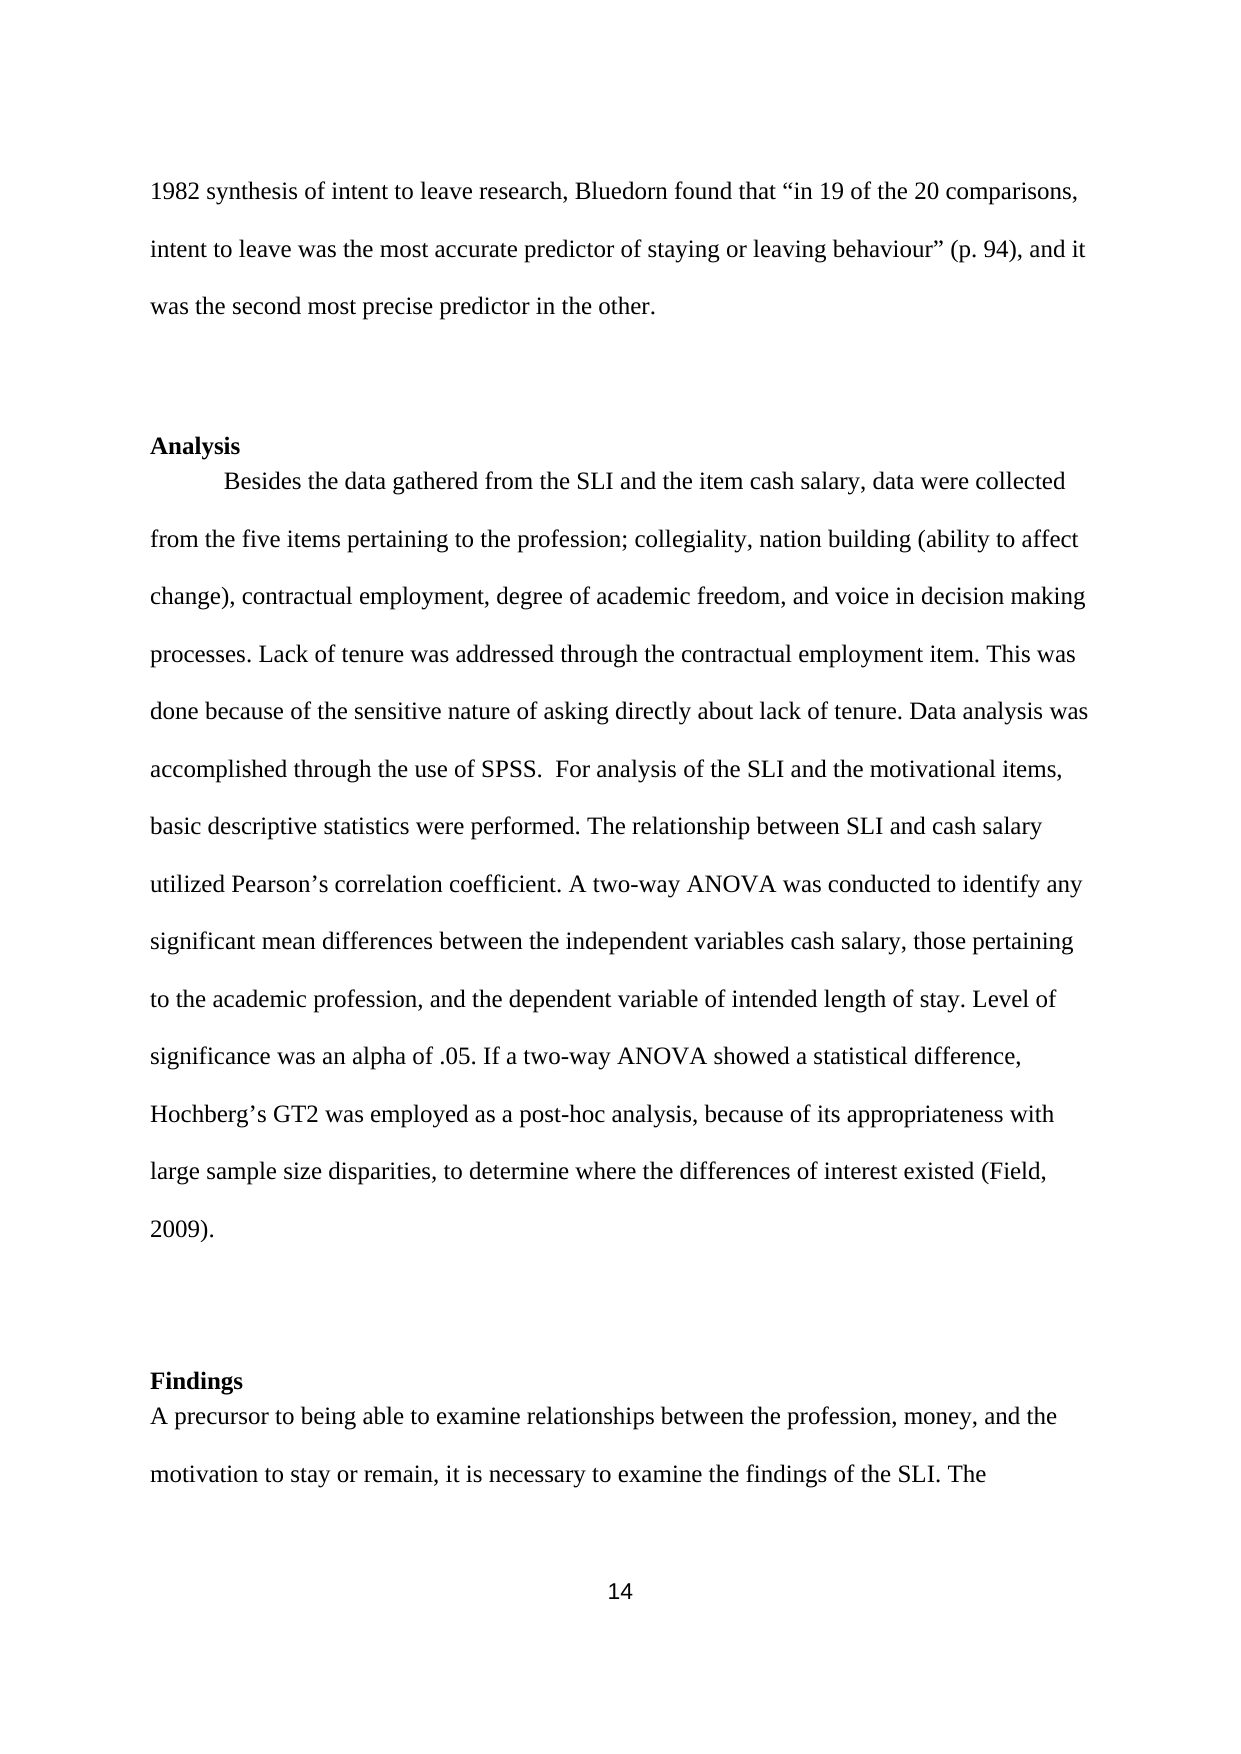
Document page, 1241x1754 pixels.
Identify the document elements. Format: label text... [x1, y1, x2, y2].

subtitle Findings [150, 1366, 1090, 1395]
text Besides the data gathered from the SLI and the item cash salary, data were collected from the five items pertaining to the profession; collegiality, nation building (ability to affect change), contractual employment, degree of academic freedom, and voice in decision making processes. Lack of tenure was addressed through the contractual employment item. This was done because of the sensitive nature of asking directly about lack of tenure. Data analysis was accomplished through the use of SPSS. For analysis of the SLI and the motivational items, basic descriptive statistics were performed. The relationship between SLI and cash salary utilized Pearson’s correlation coefficient. A two-way ANOVA was conducted to identify any significant mean differences between the independent variables cash salary, those pertaining to the academic profession, and the dependent variable of intended length of stay. Level of significance was an alpha of .05. If a two-way ANOVA showed a statistical difference, Hochberg’s GT2 was employed as a post-hoc analysis, because of its appropriateness with large sample size disparities, to determine where the differences of interest existed (Field, 2009). [150, 466, 1090, 1243]
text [150, 176, 1090, 320]
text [150, 1401, 1090, 1488]
subtitle Analysis [150, 431, 1090, 460]
